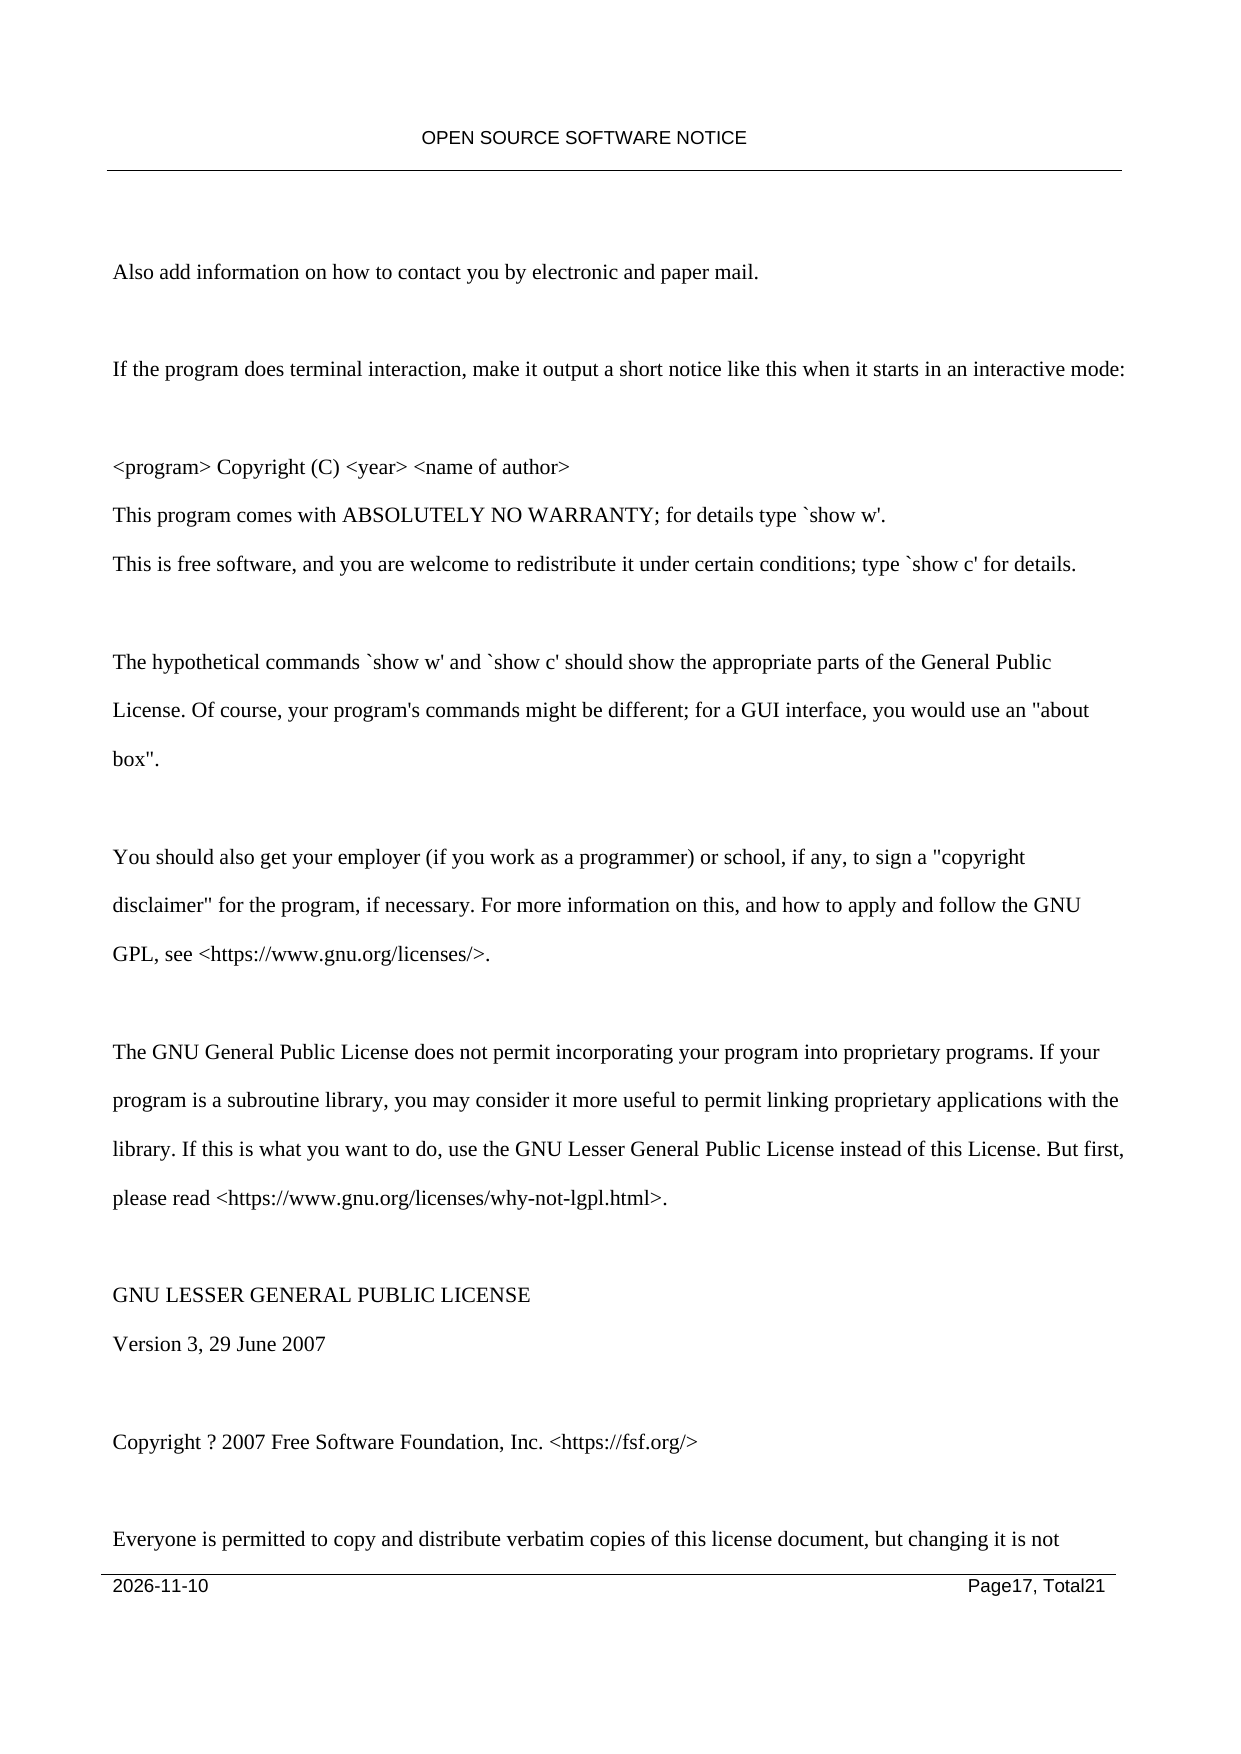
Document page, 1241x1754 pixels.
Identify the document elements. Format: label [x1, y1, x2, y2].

text [112, 206, 1128, 1555]
